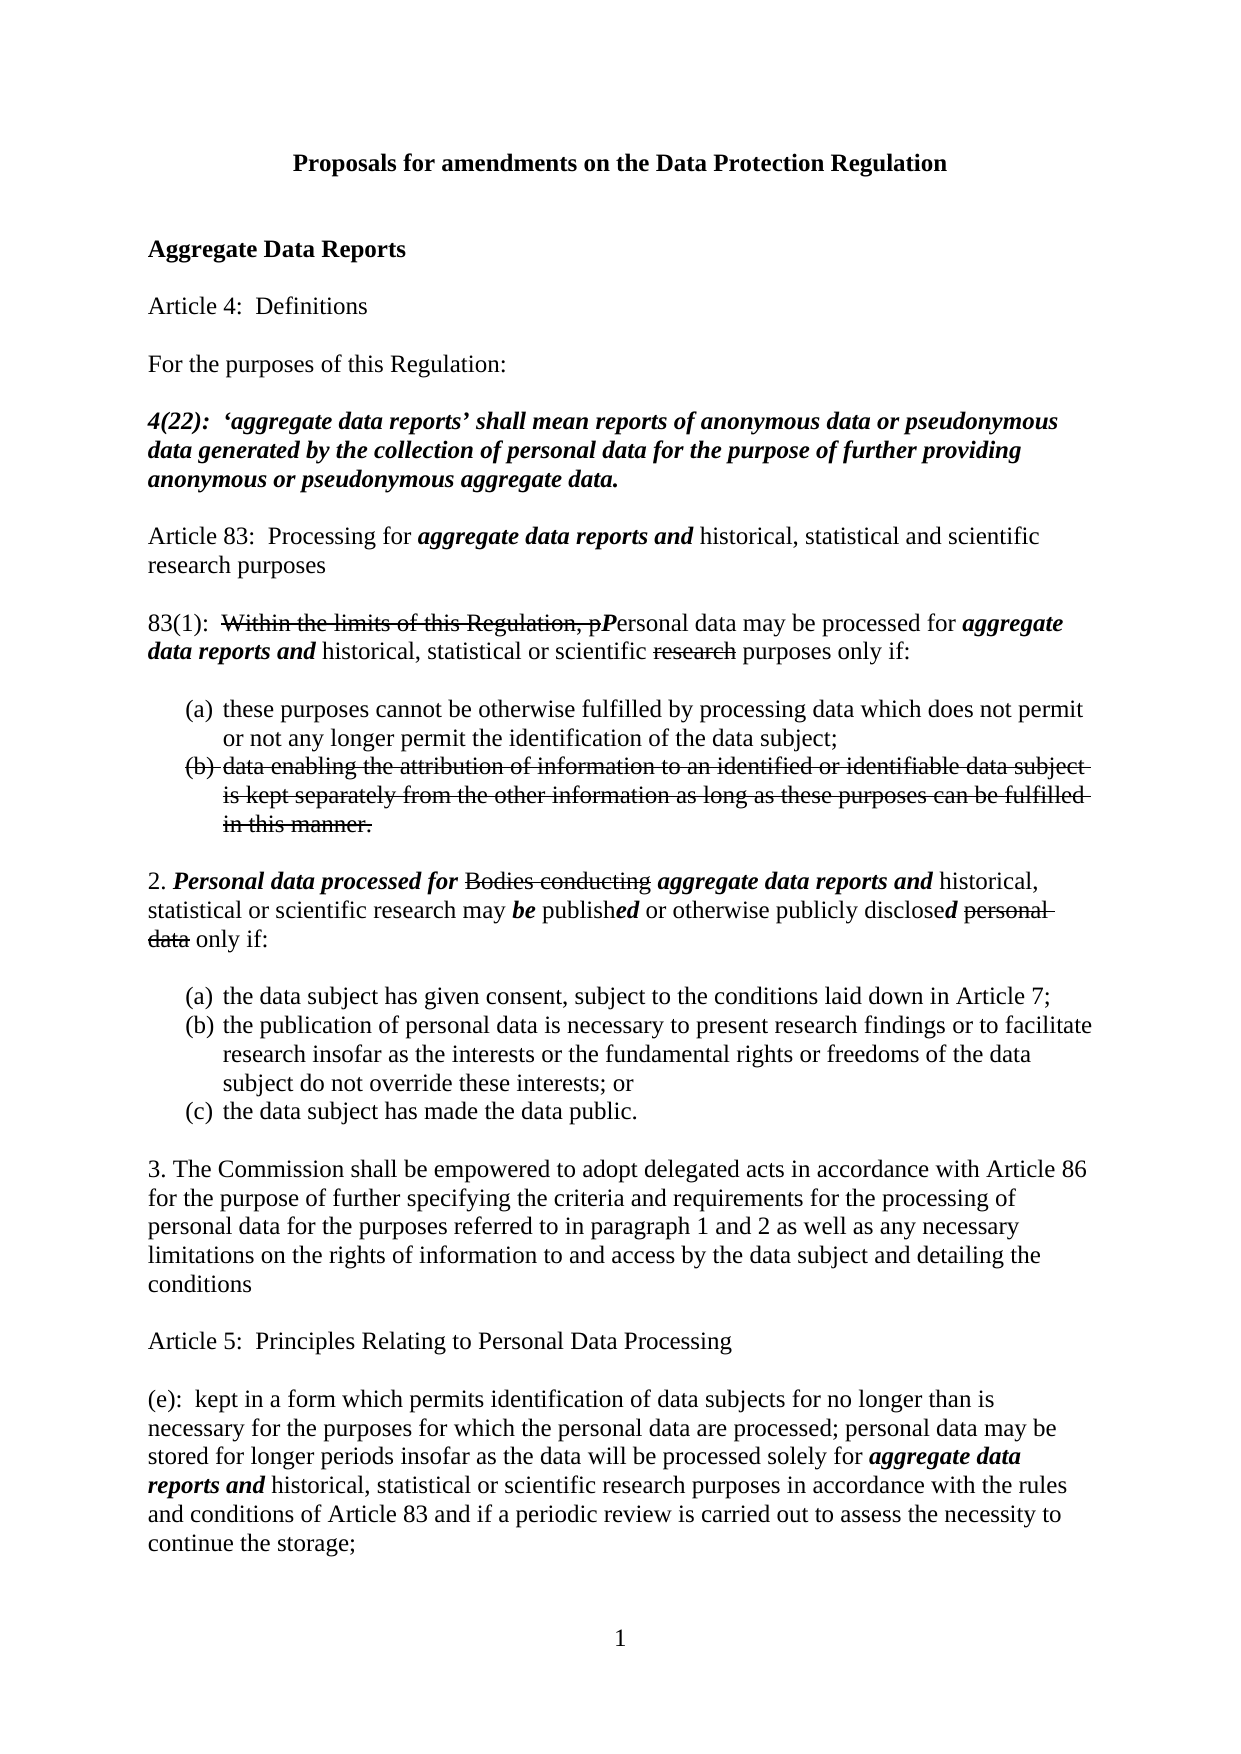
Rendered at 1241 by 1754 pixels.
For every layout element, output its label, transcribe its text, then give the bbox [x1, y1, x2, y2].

text 83(1): Within the limits of this Regulation, pPersonal data may be processed for aggregate data reports and historical, statistical or scientific research purposes only if: [148, 608, 1093, 665]
text Article 83: Processing for aggregate data reports and historical, statistical and scientific research purposes [148, 521, 1093, 579]
list the data subject has given consent, subject to the conditions laid down in Article 7; [185, 981, 1093, 1010]
text For the purposes of this Regulation: [148, 349, 1093, 378]
list data enabling the attribution of information to an identified or identifiable data subject is kept separately from the other information as long as these purposes can be fulfilled in this manner. [185, 751, 1093, 838]
text 2. Personal data processed for Bodies conducting aggregate data reports and historical, statistical or scientific research may be published or otherwise publicly disclosed personal data only if: [148, 866, 1093, 953]
text (e): kept in a form which permits identification of data subjects for no longer than is necessary for the purposes for which the personal data are processed; personal data may be stored for longer periods insofar as the data will be processed solely for aggregate data reports and historical, statistical or scientific research purposes in accordance with the rules and conditions of Article 83 and if a periodic review is carried out to assess the necessity to continue the storage; [148, 1384, 1093, 1556]
list the data subject has made the data public. [185, 1096, 1093, 1125]
text Article 5: Principles Relating to Personal Data Processing [148, 1326, 1093, 1355]
text 3. The Commission shall be empowered to adopt delegated acts in accordance with Article 86 for the purpose of further specifying the criteria and requirements for the processing of personal data for the purposes referred to in paragraph 1 and 2 as well as any necessary limitations on the rights of information to and access by the data subject and detailing the conditions [148, 1154, 1093, 1298]
list these purposes cannot be otherwise fulfilled by processing data which does not permit or not any longer permit the identification of the data subject; [185, 694, 1093, 751]
text Article 4: Definitions [148, 291, 1093, 320]
text Proposals for amendments on the Data Protection Regulation [148, 148, 1093, 176]
list the publication of personal data is necessary to present research findings or to facilitate research insofar as the interests or the fundamental rights or freedoms of the data subject do not override these interests; or [185, 1010, 1093, 1096]
list Aggregate Data Reports [148, 234, 1093, 263]
text 4(22): ‘aggregate data reports’ shall mean reports of anonymous data or pseudonymous data generated by the collection of personal data for the purpose of further providing anonymous or pseudonymous aggregate data. [148, 406, 1093, 493]
